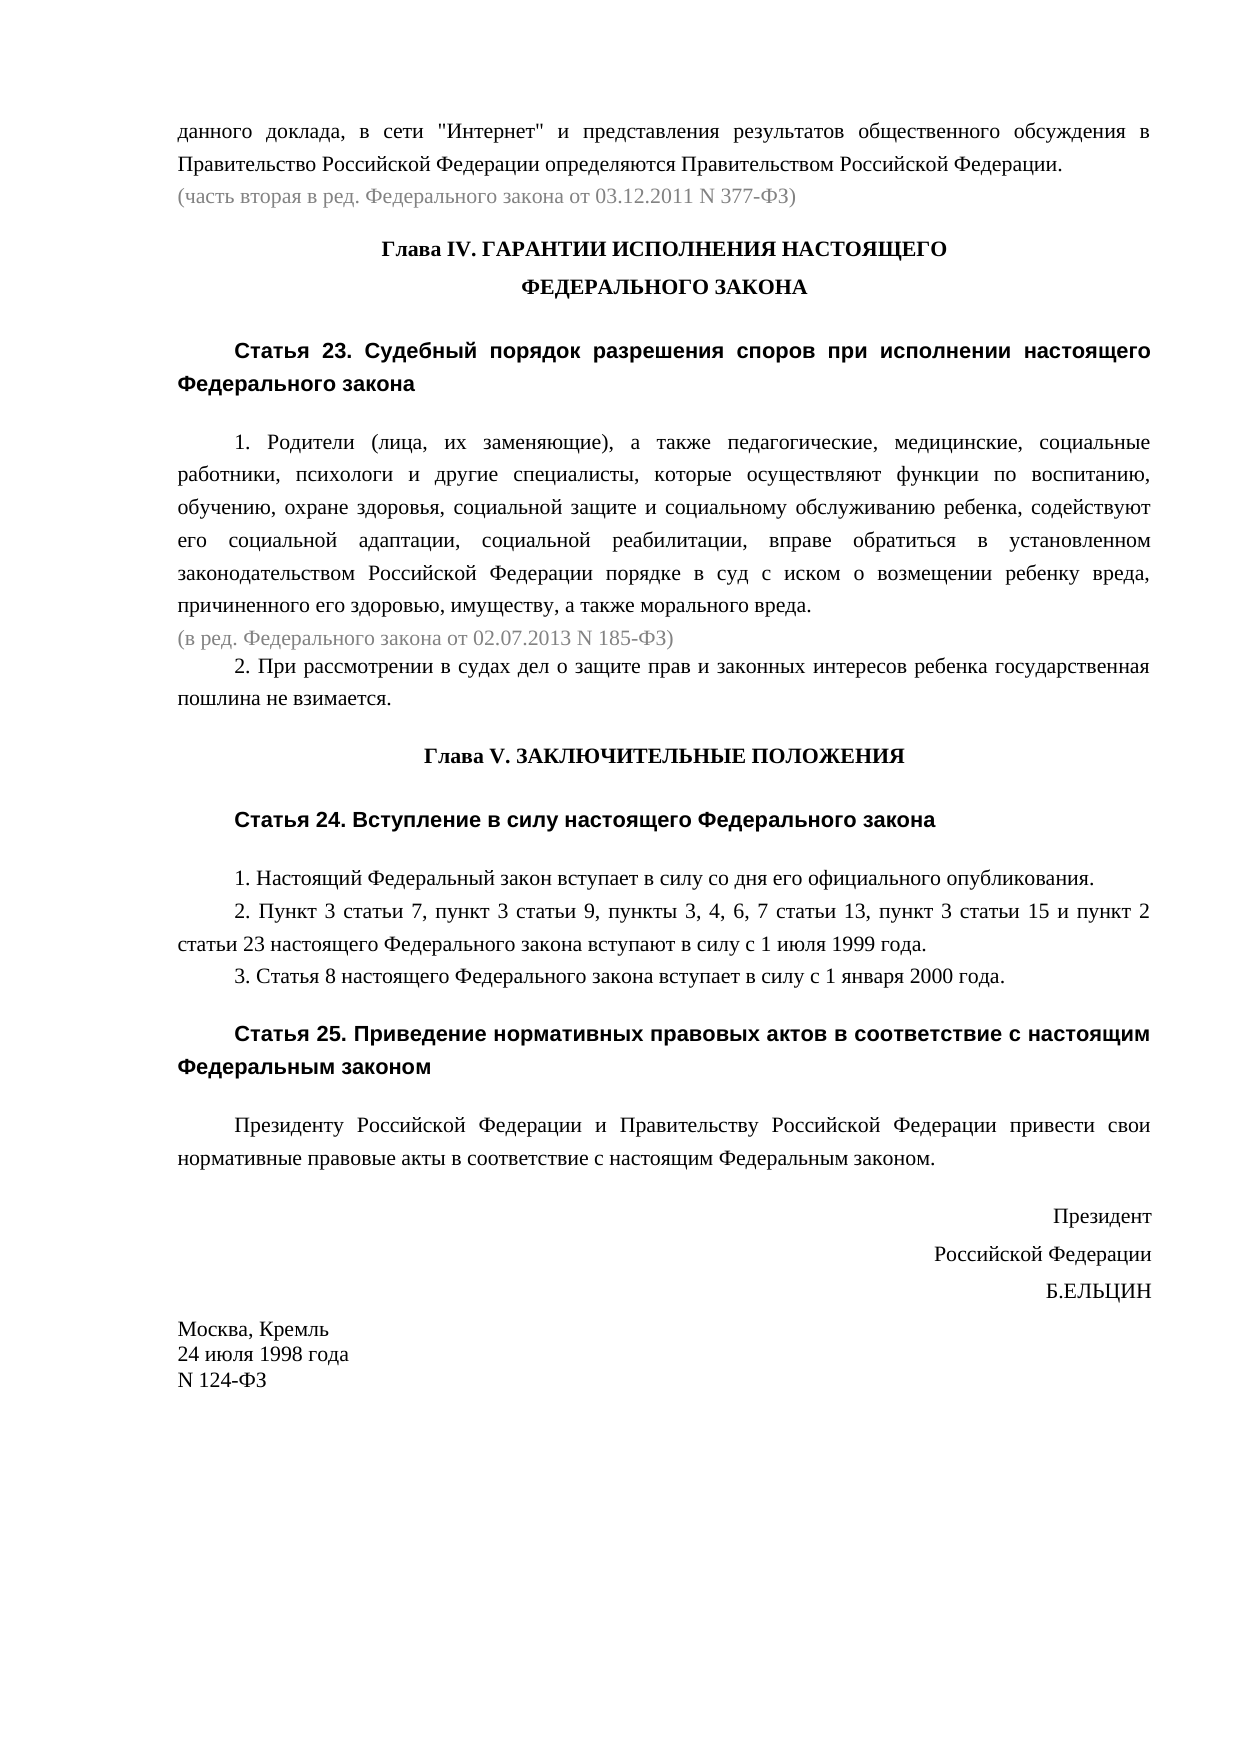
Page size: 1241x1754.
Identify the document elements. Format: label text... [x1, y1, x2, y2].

text Президент [177, 1203, 1152, 1228]
text 1. Настоящий Федеральный закон вступает в силу со дня его официального опубликования. [177, 865, 1152, 890]
text 2. Пункт 3 статьи 7, пункт 3 статьи 9, пункты 3, 4, 6, 7 статьи 13, пункт 3 статьи 15 и пункт 2 статьи 23 настоящего Федерального закона вступают в силу с 1 июля 1999 года. [177, 898, 1152, 956]
text Москва, Кремль [177, 1316, 1152, 1341]
table_header Глава IV. ГАРАНТИИ ИСПОЛНЕНИЯ НАСТОЯЩЕГО ФЕДЕРАЛЬНОГО ЗАКОНА [177, 236, 1152, 313]
table_header Статья 24. Вступление в силу настоящего Федерального закона [177, 807, 1152, 840]
text N 124-ФЗ [177, 1367, 1152, 1392]
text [177, 118, 1152, 176]
table_header Статья 23. Судебный порядок разрешения споров при исполнении настоящего Федерального закона [177, 338, 1152, 403]
text 24 июля 1998 года [177, 1341, 1152, 1367]
text Президенту Российской Федерации и Правительству Российской Федерации привести свои нормативные правовые акты в соответствие с настоящим Федеральным законом. [177, 1112, 1152, 1170]
table_header Глава V. ЗАКЛЮЧИТЕЛЬНЫЕ ПОЛОЖЕНИЯ [177, 743, 1152, 782]
text 2. При рассмотрении в судах дел о защите прав и законных интересов ребенка государственная пошлина не взимается. [177, 653, 1152, 711]
text Б.ЕЛЬЦИН [177, 1278, 1152, 1303]
text (часть вторая в ред. Федерального закона от 03.12.2011 N 377-ФЗ) [177, 183, 1152, 209]
text (в ред. Федерального закона от 02.07.2013 N 185-ФЗ) [177, 625, 1152, 650]
table_header Статья 25. Приведение нормативных правовых актов в соответствие с настоящим Федеральным законом [177, 1021, 1152, 1087]
text Российской Федерации [177, 1241, 1152, 1266]
text 1. Родители (лица, их заменяющие), а также педагогические, медицинские, социальные работники, психологи и другие специалисты, которые осуществляют функции по воспитанию, обучению, охране здоровья, социальной защите и социальному обслуживанию ребенка, содействуют его социальной адаптации, социальной реабилитации, вправе обратиться в установленном законодательством Российской Федерации порядке в суд с иском о возмещении ребенку вреда, причиненного его здоровью, имуществу, а также морального вреда. [177, 429, 1152, 617]
text 3. Статья 8 настоящего Федерального закона вступает в силу с 1 января 2000 года. [177, 963, 1152, 988]
